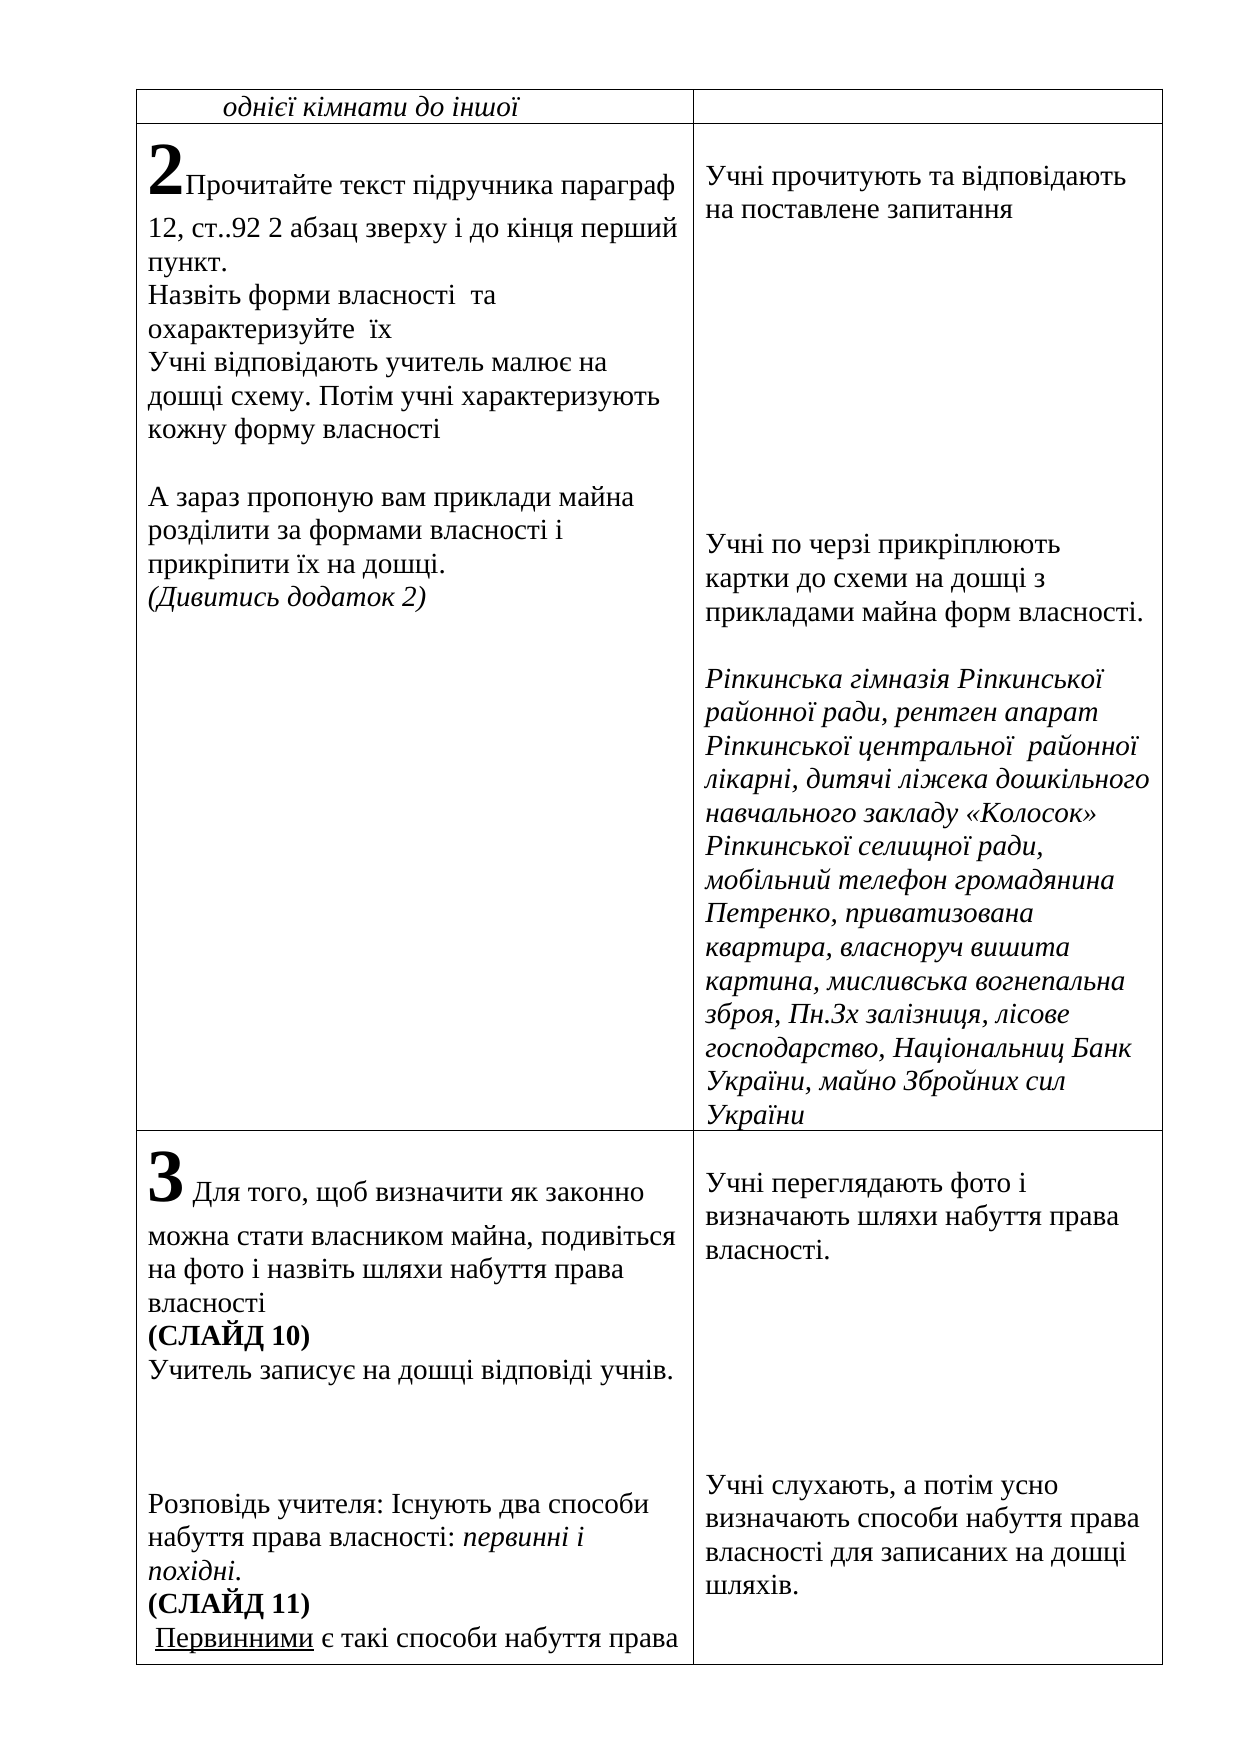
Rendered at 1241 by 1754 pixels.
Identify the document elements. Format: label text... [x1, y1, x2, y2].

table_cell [694, 1131, 1162, 1664]
table_cell Учні прочитують та відповідають на поставлене запитання Учні по черзі прикріплюють картки до схеми на дошці з прикладами майна форм власності. Ріпкинська гімназія Ріпкинської районної ради, рентген апарат Ріпкинської центральної районної лікарні, дитячі ліжека дошкільного навчального закладу «Колосок» Ріпкинської селищної ради, мобільний телефон громадянина Петренко, приватизована квартира, власноруч вишита картина, мисливська вогнепальна зброя, Пн.Зх залізниця, лісове господарство, Національниц Банк України, майно Збройних сил України [694, 124, 1162, 1130]
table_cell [137, 1131, 693, 1664]
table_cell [694, 90, 1162, 123]
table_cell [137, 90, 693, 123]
table_cell 2Прочитайте текст підручника параграф 12, ст..92 2 абзац зверху і до кінця перший пункт. Назвіть форми власності та охарактеризуйте їх Учні відповідають учитель малює на дошці схему. Потім учні характеризують кожну форму власності А зараз пропоную вам приклади майна розділити за формами власності і прикріпити їх на дошці. (Дивитись додаток 2) [137, 124, 693, 1130]
